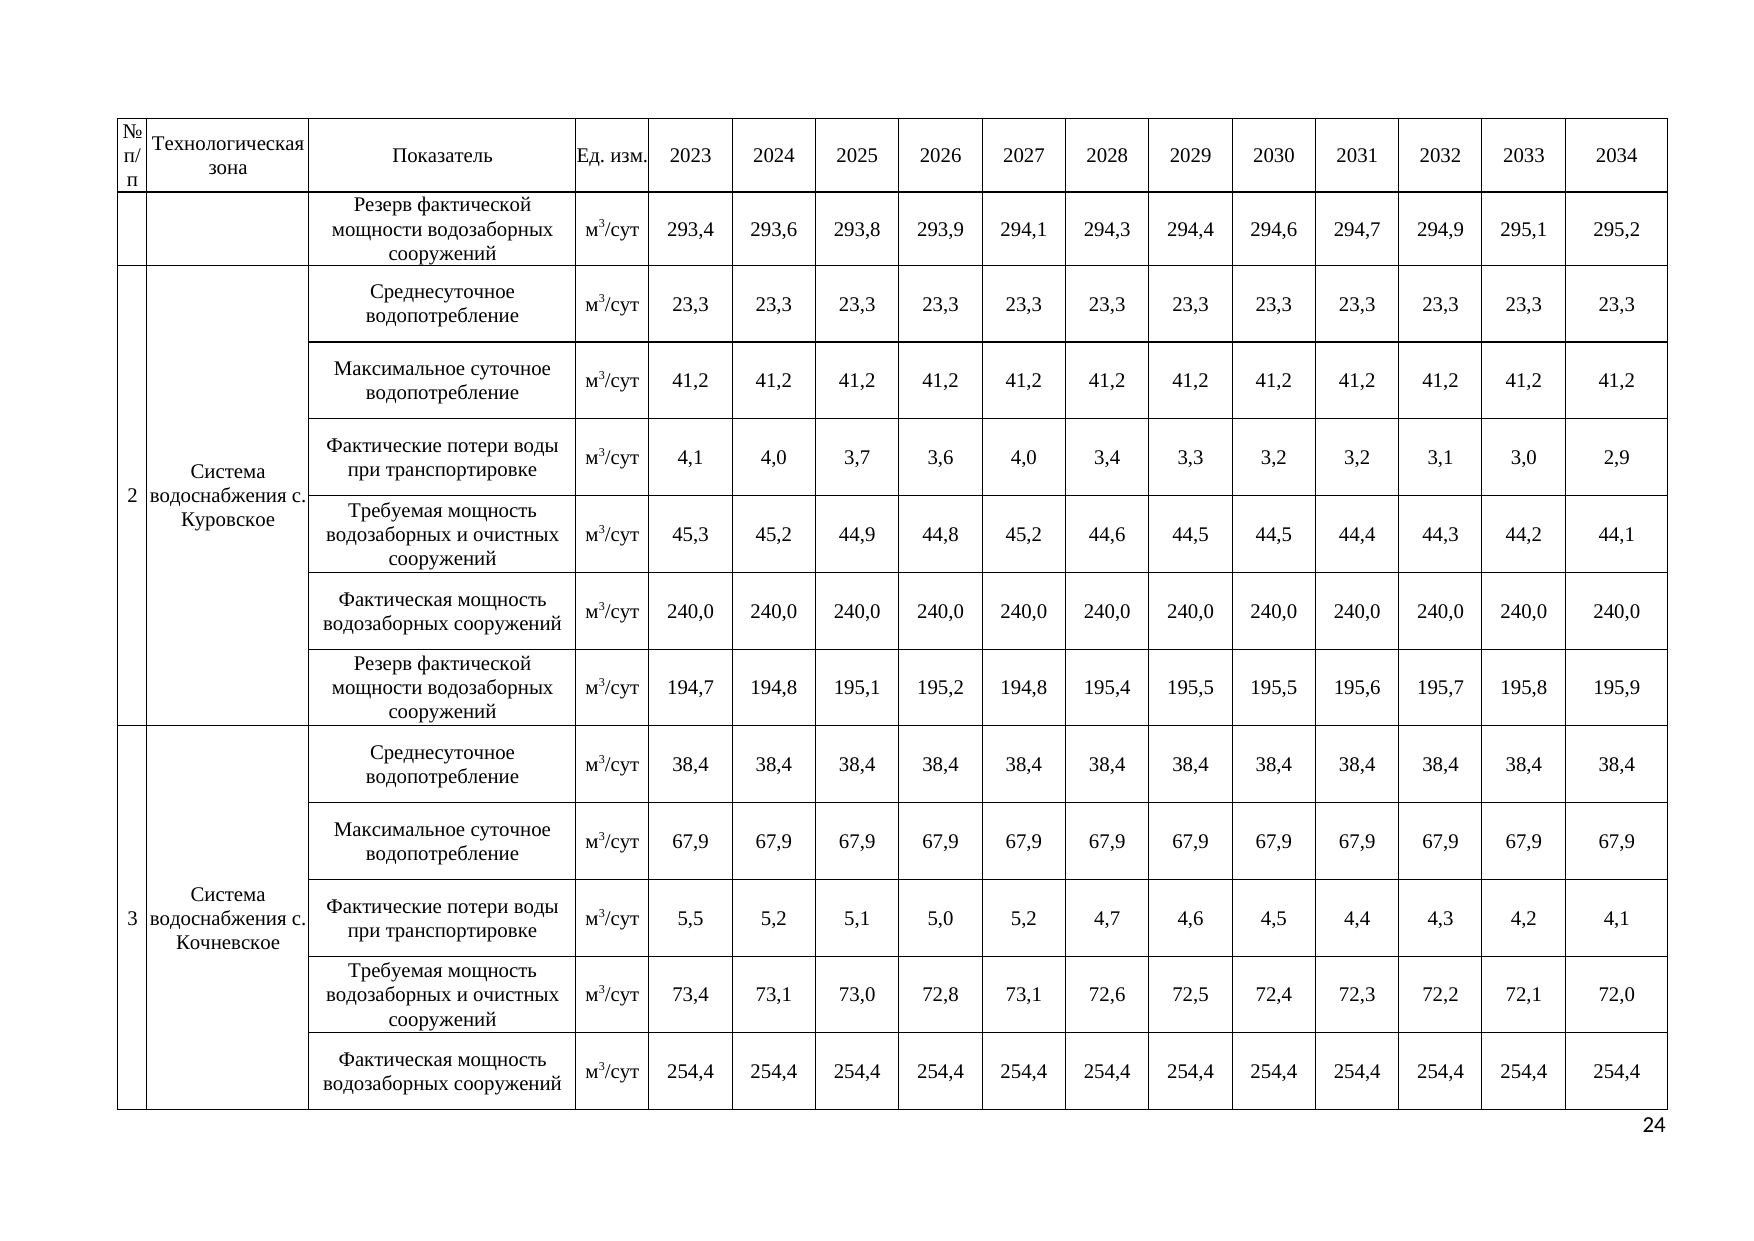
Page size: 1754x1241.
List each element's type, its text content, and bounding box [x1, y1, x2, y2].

table_cell 240,0 [1233, 573, 1315, 648]
table_cell 67,9 [1149, 803, 1232, 879]
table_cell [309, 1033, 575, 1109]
table_cell 41,2 [1233, 343, 1315, 418]
table_cell 67,9 [1066, 803, 1148, 879]
table_header 2032 [1399, 119, 1481, 191]
table_cell 195,5 [1149, 650, 1232, 725]
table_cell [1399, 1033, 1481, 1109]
table_cell м3/сут [576, 193, 648, 264]
table_cell 41,2 [1316, 343, 1398, 418]
table_cell 38,4 [1149, 726, 1232, 802]
table_cell 67,9 [1399, 803, 1481, 879]
table_header 2030 [1233, 119, 1315, 191]
table_cell 23,3 [1149, 266, 1232, 341]
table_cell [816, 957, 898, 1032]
table_cell 23,3 [1566, 266, 1667, 341]
table_cell 67,9 [899, 803, 982, 879]
table_cell 67,9 [1233, 803, 1315, 879]
table_cell 4,0 [733, 419, 815, 495]
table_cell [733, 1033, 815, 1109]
table_cell 5,0 [899, 880, 982, 956]
table_cell 44,2 [1482, 496, 1565, 572]
table_cell 5,1 [816, 880, 898, 956]
table_cell 4,2 [1482, 880, 1565, 956]
table_cell 23,3 [1066, 266, 1148, 341]
table_cell м3/сут [576, 650, 648, 725]
table_cell 45,2 [983, 496, 1065, 572]
table_cell 3,3 [1149, 419, 1232, 495]
table_cell 41,2 [733, 343, 815, 418]
table_cell 4,7 [1066, 880, 1148, 956]
table_cell м3/сут [576, 957, 648, 1032]
table_cell 240,0 [1066, 573, 1148, 648]
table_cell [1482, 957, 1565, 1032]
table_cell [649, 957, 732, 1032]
table_header 2028 [1066, 119, 1148, 191]
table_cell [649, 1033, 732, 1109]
table_cell 38,4 [1066, 726, 1148, 802]
table_cell 195,7 [1399, 650, 1481, 725]
table_cell 4,6 [1149, 880, 1232, 956]
table_cell 293,4 [649, 193, 732, 264]
table_cell 2 [118, 266, 146, 725]
table_header № п/п [118, 119, 146, 191]
table_cell 41,2 [649, 343, 732, 418]
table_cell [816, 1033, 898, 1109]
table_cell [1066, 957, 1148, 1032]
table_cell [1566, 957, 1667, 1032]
table_cell 3,2 [1316, 419, 1398, 495]
table_cell м3/сут [576, 496, 648, 572]
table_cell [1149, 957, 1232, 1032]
table_cell 240,0 [816, 573, 898, 648]
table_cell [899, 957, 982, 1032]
table_cell 240,0 [899, 573, 982, 648]
table_header 2027 [983, 119, 1065, 191]
table_header 2026 [899, 119, 982, 191]
table_cell 41,2 [983, 343, 1065, 418]
table_cell 41,2 [899, 343, 982, 418]
table_cell 67,9 [1482, 803, 1565, 879]
table_cell Резерв фактической мощности водозаборных сооружений [309, 650, 575, 725]
table_cell м3/сут [576, 573, 648, 648]
table_cell 240,0 [1399, 573, 1481, 648]
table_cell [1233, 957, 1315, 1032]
table_cell 44,9 [816, 496, 898, 572]
table_cell Среднесуточное водопотребление [309, 726, 575, 802]
table_cell 38,4 [1566, 726, 1667, 802]
table_cell 294,7 [1316, 193, 1398, 264]
table_cell 294,1 [983, 193, 1065, 264]
table_cell 38,4 [983, 726, 1065, 802]
table_header Ед. изм. [576, 119, 648, 191]
table_cell 3,1 [1399, 419, 1481, 495]
table_cell 38,4 [1316, 726, 1398, 802]
table_cell 194,8 [733, 650, 815, 725]
table_cell 23,3 [733, 266, 815, 341]
table_cell Максимальное суточное водопотребление [309, 343, 575, 418]
table_cell 44,4 [1316, 496, 1398, 572]
table_cell 240,0 [1482, 573, 1565, 648]
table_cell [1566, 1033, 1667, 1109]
table_cell 41,2 [1066, 343, 1148, 418]
table_cell 240,0 [733, 573, 815, 648]
table_cell 4,5 [1233, 880, 1315, 956]
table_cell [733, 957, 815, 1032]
table_cell Требуемая мощность водозаборных и очистных сооружений [309, 496, 575, 572]
table_cell 240,0 [649, 573, 732, 648]
table_cell 38,4 [1482, 726, 1565, 802]
table_cell 293,6 [733, 193, 815, 264]
table_cell Система водоснабжения с. Куровское [147, 266, 308, 725]
table_cell Фактическая мощность водозаборных сооружений [309, 573, 575, 648]
table_cell 41,2 [1482, 343, 1565, 418]
table_cell 3,0 [1482, 419, 1565, 495]
table_cell 240,0 [1316, 573, 1398, 648]
table_cell 294,6 [1233, 193, 1315, 264]
table_header Показатель [309, 119, 575, 191]
table_cell 240,0 [1566, 573, 1667, 648]
table_header 2023 [649, 119, 732, 191]
table_cell 67,9 [816, 803, 898, 879]
table_cell м3/сут [576, 343, 648, 418]
table_cell 295,2 [1566, 193, 1667, 264]
table_cell м3/сут [576, 726, 648, 802]
table_cell 23,3 [649, 266, 732, 341]
table_cell 23,3 [1316, 266, 1398, 341]
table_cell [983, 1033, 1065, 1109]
table_cell 5,2 [733, 880, 815, 956]
table_cell 240,0 [983, 573, 1065, 648]
table_cell 23,3 [1233, 266, 1315, 341]
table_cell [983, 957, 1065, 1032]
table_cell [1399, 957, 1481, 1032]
table_cell 293,8 [816, 193, 898, 264]
table_cell Фактические потери воды при транспортировке [309, 419, 575, 495]
table_header 2024 [733, 119, 815, 191]
table_cell 295,1 [1482, 193, 1565, 264]
table_cell Требуемая мощность водозаборных и очистных сооружений [309, 957, 575, 1032]
table_cell 194,8 [983, 650, 1065, 725]
table_cell 38,4 [649, 726, 732, 802]
table_cell 5,2 [983, 880, 1065, 956]
table_cell 44,5 [1149, 496, 1232, 572]
table_cell 44,8 [899, 496, 982, 572]
table_cell м3/сут [576, 419, 648, 495]
table_cell 41,2 [1149, 343, 1232, 418]
table_cell Максимальное суточное водопотребление [309, 803, 575, 879]
table_cell 194,7 [649, 650, 732, 725]
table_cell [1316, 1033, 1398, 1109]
table_cell Фактические потери воды при транспортировке [309, 880, 575, 956]
table_cell 23,3 [983, 266, 1065, 341]
table_cell м3/сут [576, 803, 648, 879]
table_cell 4,1 [1566, 880, 1667, 956]
table_cell 240,0 [1149, 573, 1232, 648]
table_cell Система водоснабжения с. Кочневское [147, 726, 308, 1109]
table_cell 23,3 [1399, 266, 1481, 341]
table_cell 38,4 [1233, 726, 1315, 802]
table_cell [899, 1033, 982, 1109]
table_cell 38,4 [1399, 726, 1481, 802]
table_cell 4,1 [649, 419, 732, 495]
table_cell 195,4 [1066, 650, 1148, 725]
table_cell 44,6 [1066, 496, 1148, 572]
table_cell 3,2 [1233, 419, 1315, 495]
table_cell 45,2 [733, 496, 815, 572]
table_cell 294,9 [1399, 193, 1481, 264]
table_header 2034 [1566, 119, 1667, 191]
table_cell 38,4 [899, 726, 982, 802]
table_cell 293,9 [899, 193, 982, 264]
table_cell Среднесуточное водопотребление [309, 266, 575, 341]
table_cell 4,4 [1316, 880, 1398, 956]
table_cell 23,3 [899, 266, 982, 341]
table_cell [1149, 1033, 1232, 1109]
table_cell 41,2 [1566, 343, 1667, 418]
table_cell 67,9 [733, 803, 815, 879]
table_cell 195,9 [1566, 650, 1667, 725]
table_cell 41,2 [1399, 343, 1481, 418]
table_cell 3 [118, 726, 146, 1109]
table_cell 195,1 [816, 650, 898, 725]
table_cell 67,9 [983, 803, 1065, 879]
table_cell 41,2 [816, 343, 898, 418]
table_cell 3,6 [899, 419, 982, 495]
table_cell 44,3 [1399, 496, 1481, 572]
table_cell 294,4 [1149, 193, 1232, 264]
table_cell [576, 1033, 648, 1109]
table_cell 4,0 [983, 419, 1065, 495]
table_cell 195,6 [1316, 650, 1398, 725]
table_cell 38,4 [733, 726, 815, 802]
table_cell 23,3 [1482, 266, 1565, 341]
table_cell 195,8 [1482, 650, 1565, 725]
table_cell 3,7 [816, 419, 898, 495]
table_cell 38,4 [816, 726, 898, 802]
table_cell 44,1 [1566, 496, 1667, 572]
table_cell м3/сут [576, 880, 648, 956]
table_header 2033 [1482, 119, 1565, 191]
table_cell 5,5 [649, 880, 732, 956]
table_cell 67,9 [1316, 803, 1398, 879]
table_cell 195,5 [1233, 650, 1315, 725]
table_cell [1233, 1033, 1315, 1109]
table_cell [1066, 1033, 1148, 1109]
table_cell 195,2 [899, 650, 982, 725]
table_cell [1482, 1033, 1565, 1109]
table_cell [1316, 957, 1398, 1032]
table_cell Резерв фактической мощности водозаборных сооружений [309, 193, 575, 264]
table_cell 44,5 [1233, 496, 1315, 572]
table_cell 23,3 [816, 266, 898, 341]
table_header Технологическая зона [147, 119, 308, 191]
table_cell 67,9 [1566, 803, 1667, 879]
table_cell 67,9 [649, 803, 732, 879]
table_cell 2,9 [1566, 419, 1667, 495]
table_cell 294,3 [1066, 193, 1148, 264]
table_header 2031 [1316, 119, 1398, 191]
table_cell 3,4 [1066, 419, 1148, 495]
table_header 2029 [1149, 119, 1232, 191]
table_cell м3/сут [576, 266, 648, 341]
table_cell 4,3 [1399, 880, 1481, 956]
table_cell 45,3 [649, 496, 732, 572]
table_header 2025 [816, 119, 898, 191]
